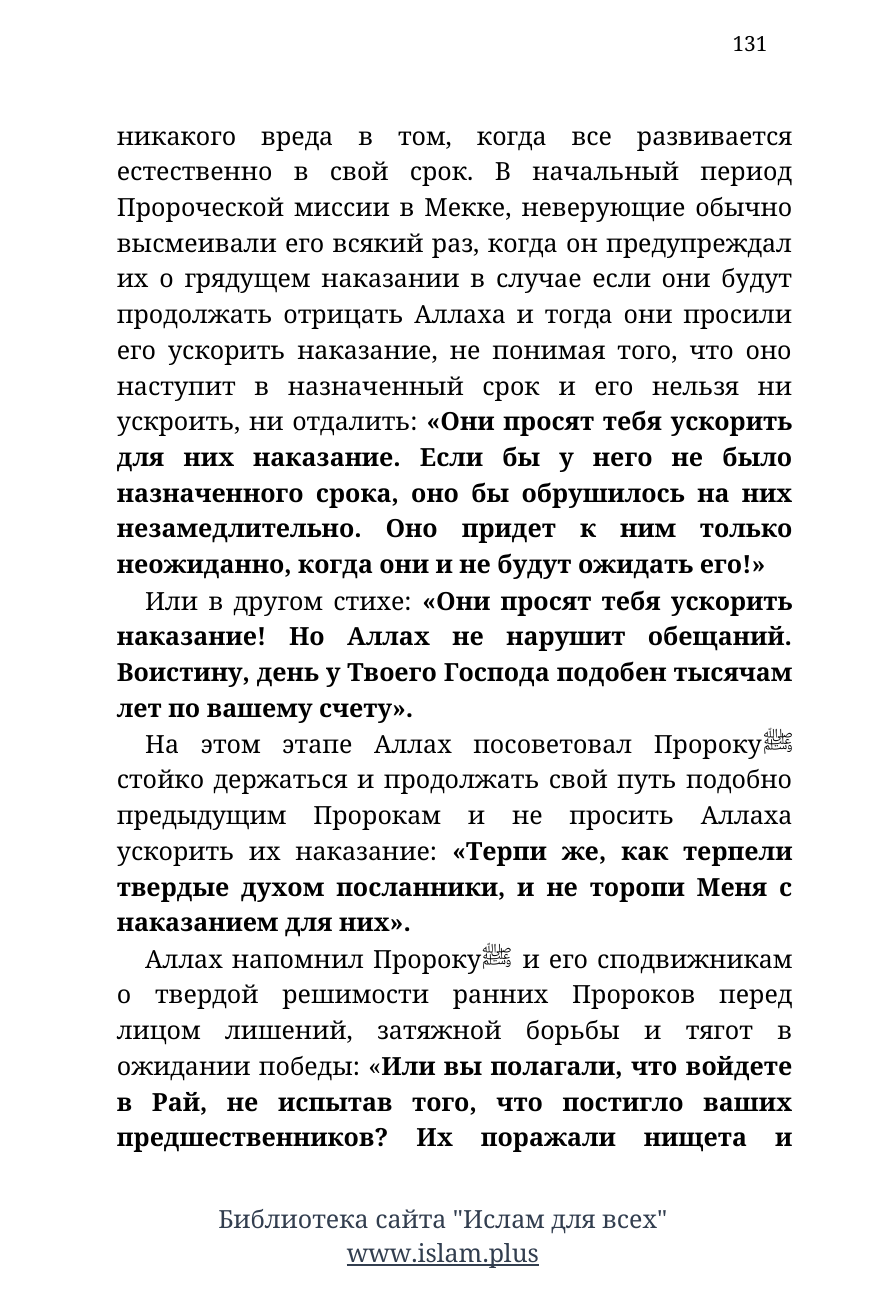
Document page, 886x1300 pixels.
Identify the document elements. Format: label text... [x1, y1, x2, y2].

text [117, 118, 793, 581]
text Или в другом стихе: «Они просят тебя ускорить наказание! Но Аллах не нарушит обещаний. Воистину, день у Твоего Господа подобен тысячам лет по вашему счету». [117, 583, 793, 724]
text На этом этапе Аллах посоветовал Пророкуﷺ стойко держаться и продолжать свой путь подобно предыдущим Пророкам и не просить Аллаха ускорить их наказание: «Терпи же, как терпели твердые духом посланники, и не торопи Меня с наказанием для них». [117, 726, 793, 939]
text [117, 941, 793, 1154]
